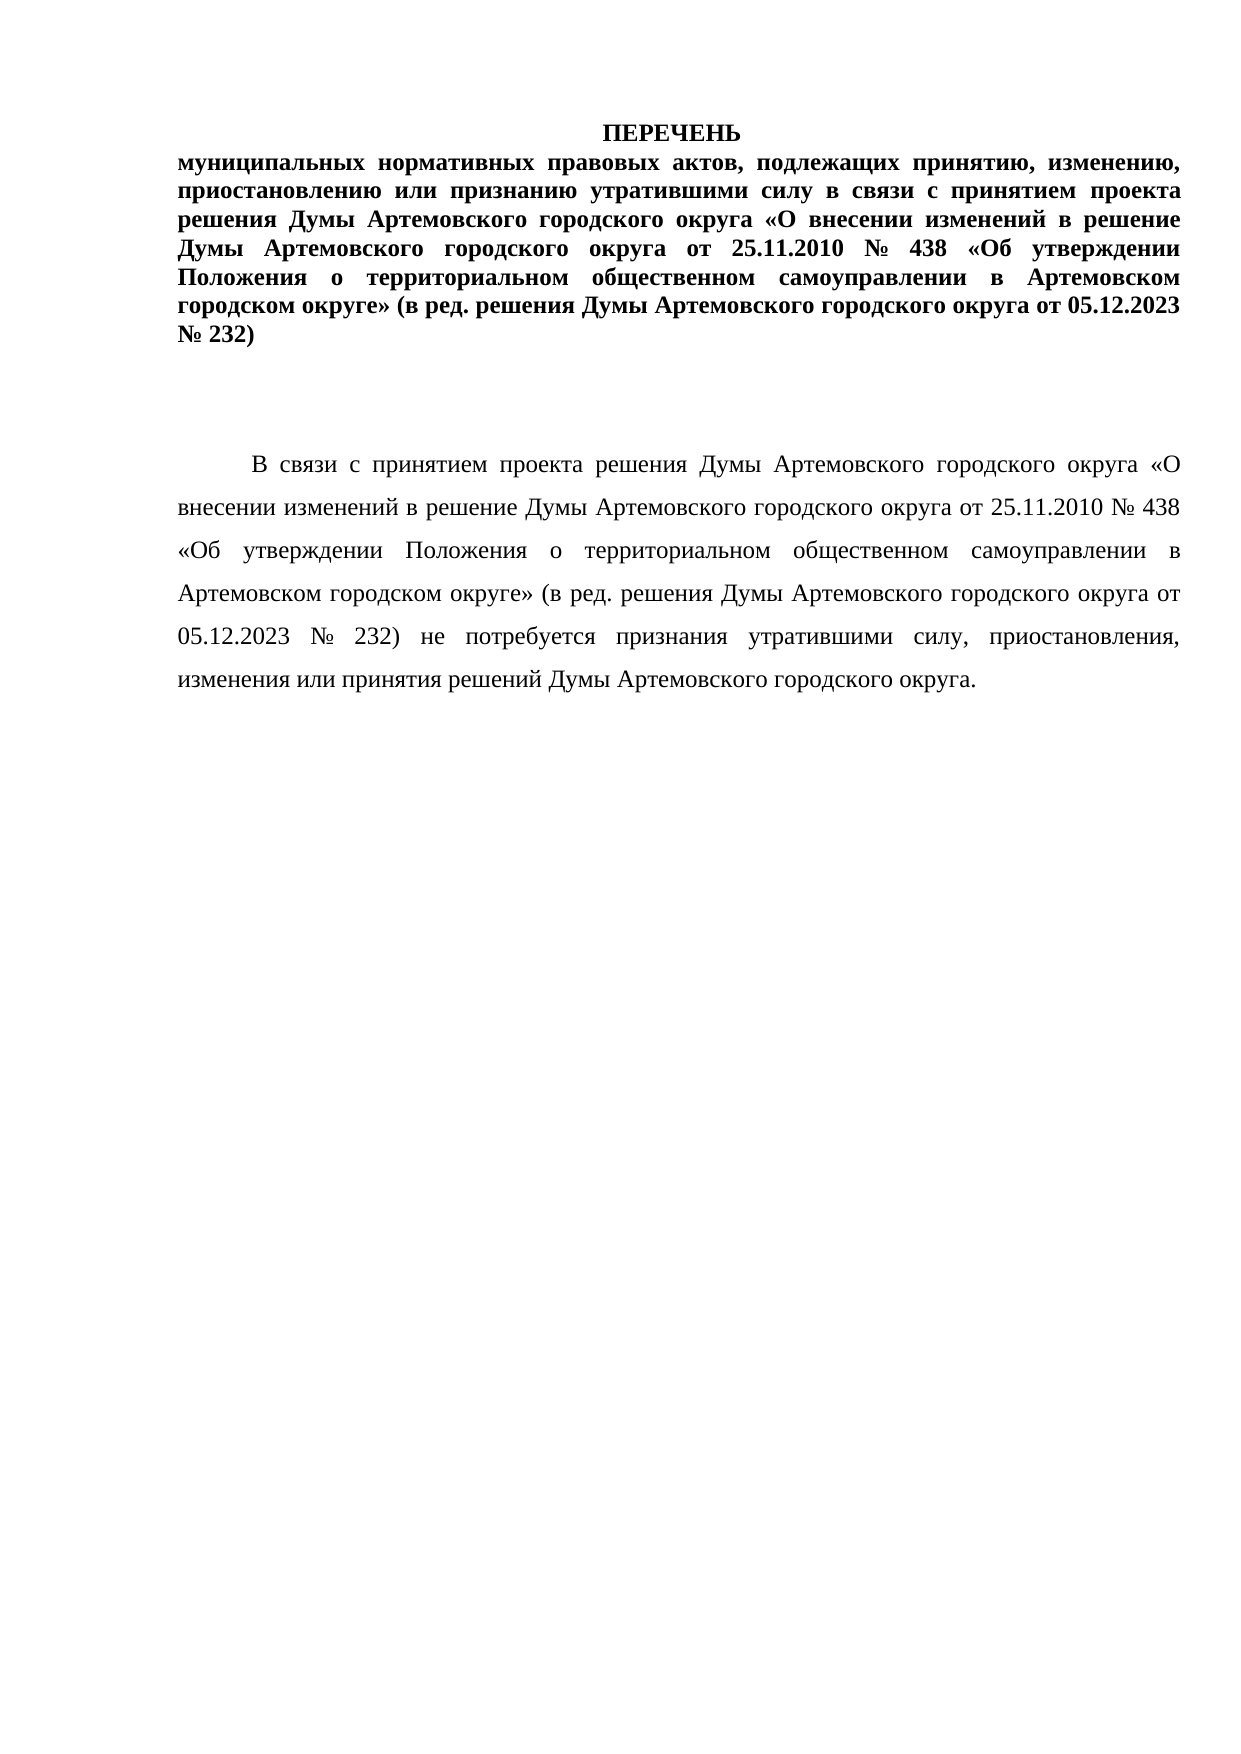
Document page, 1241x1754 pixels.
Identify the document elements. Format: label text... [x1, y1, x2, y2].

text ПЕРЕЧЕНЬ [177, 118, 1166, 147]
text муниципальных нормативных правовых актов, подлежащих принятию, изменению, приостановлению или признанию утратившими силу в связи с принятием проекта решения Думы Артемовского городского округа «О внесении изменений в решение Думы Артемовского городского округа от 25.11.2010 № 438 «Об утверждении Положения о территориальном общественном самоуправлении в Артемовском городском округе» (в ред. решения Думы Артемовского городского округа от 05.12.2023 № 232) [177, 147, 1181, 348]
text В связи с принятием проекта решения Думы Артемовского городского округа «О внесении изменений в решение Думы Артемовского городского округа от 25.11.2010 № 438 «Об утверждении Положения о территориальном общественном самоуправлении в Артемовском городском округе» (в ред. решения Думы Артемовского городского округа от 05.12.2023 № 232) не потребуется признания утратившими силу, приостановления, изменения или принятия решений Думы Артемовского городского округа. [177, 449, 1181, 693]
